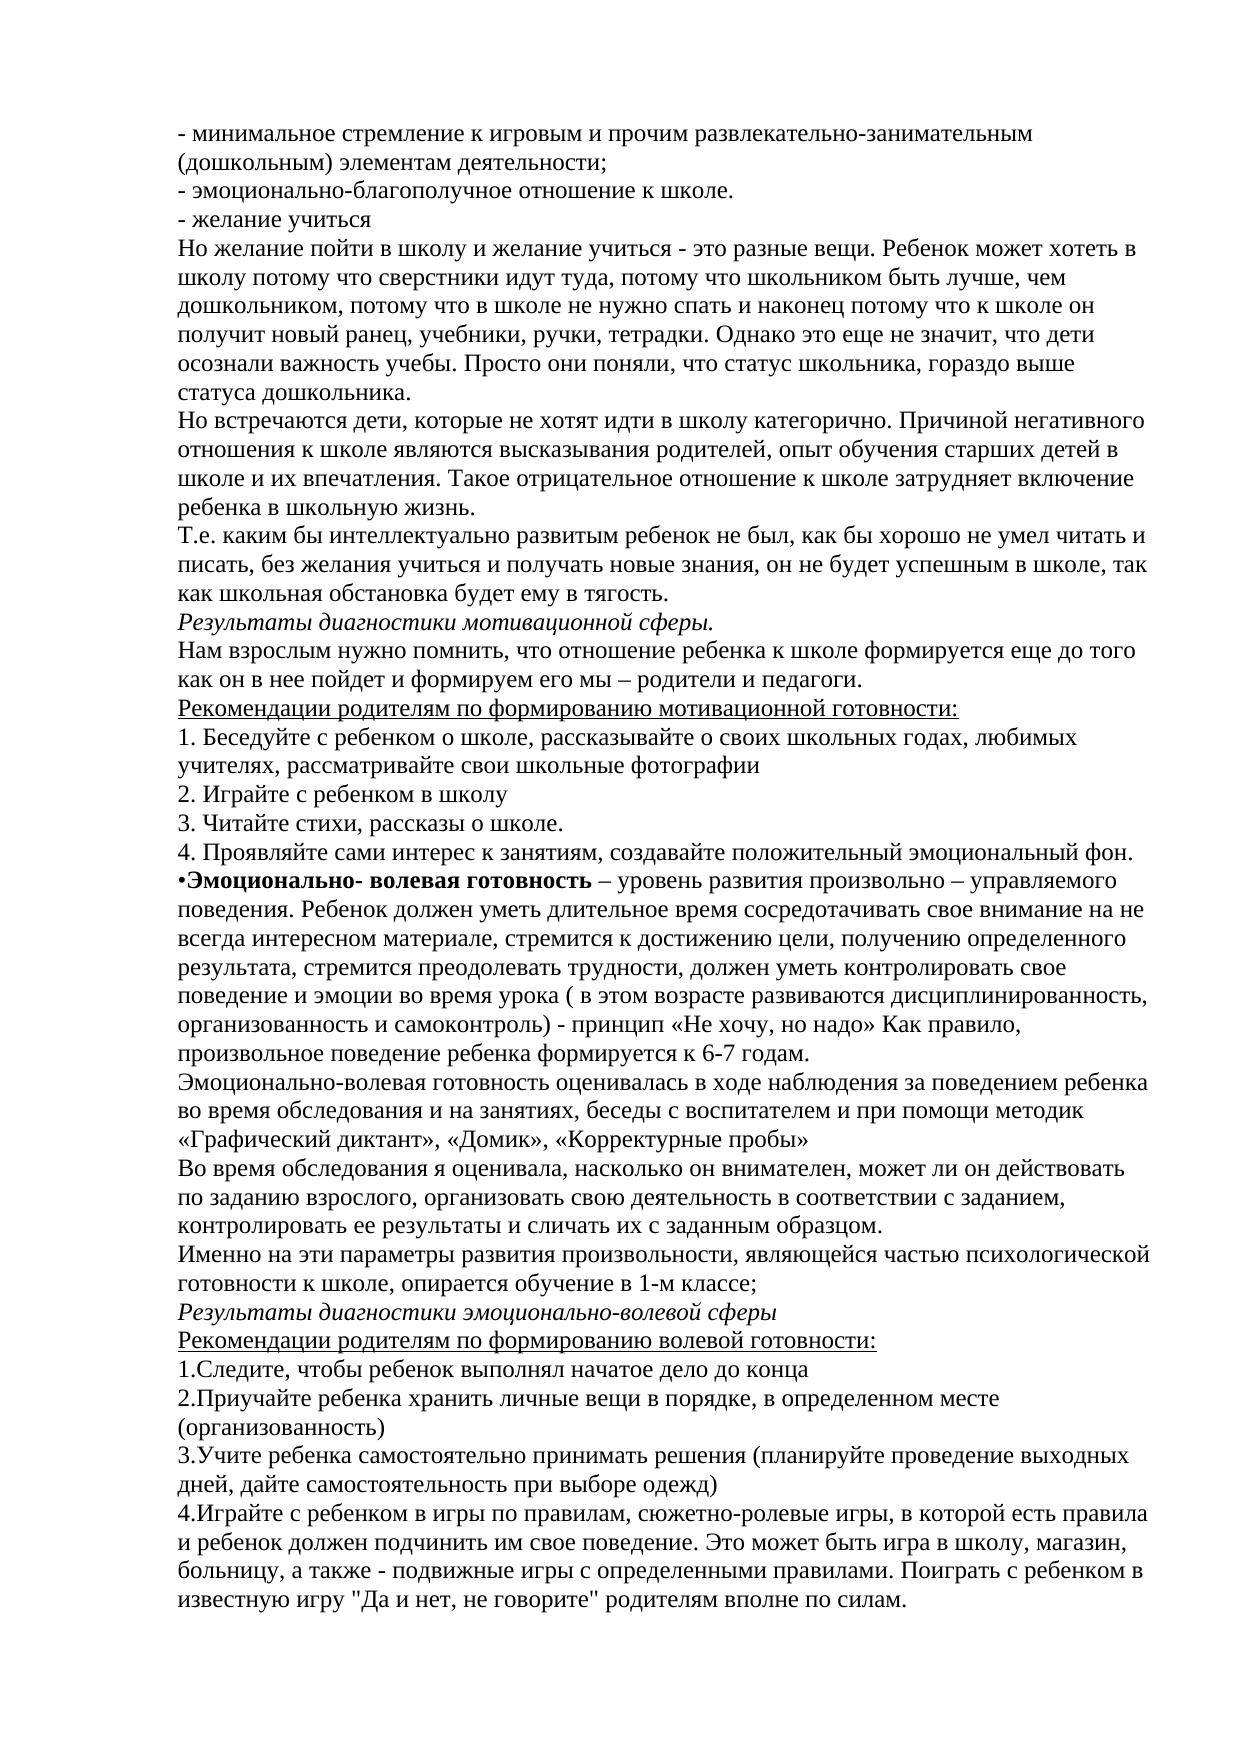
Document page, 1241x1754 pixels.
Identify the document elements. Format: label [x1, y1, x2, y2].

text [177, 118, 1152, 1613]
